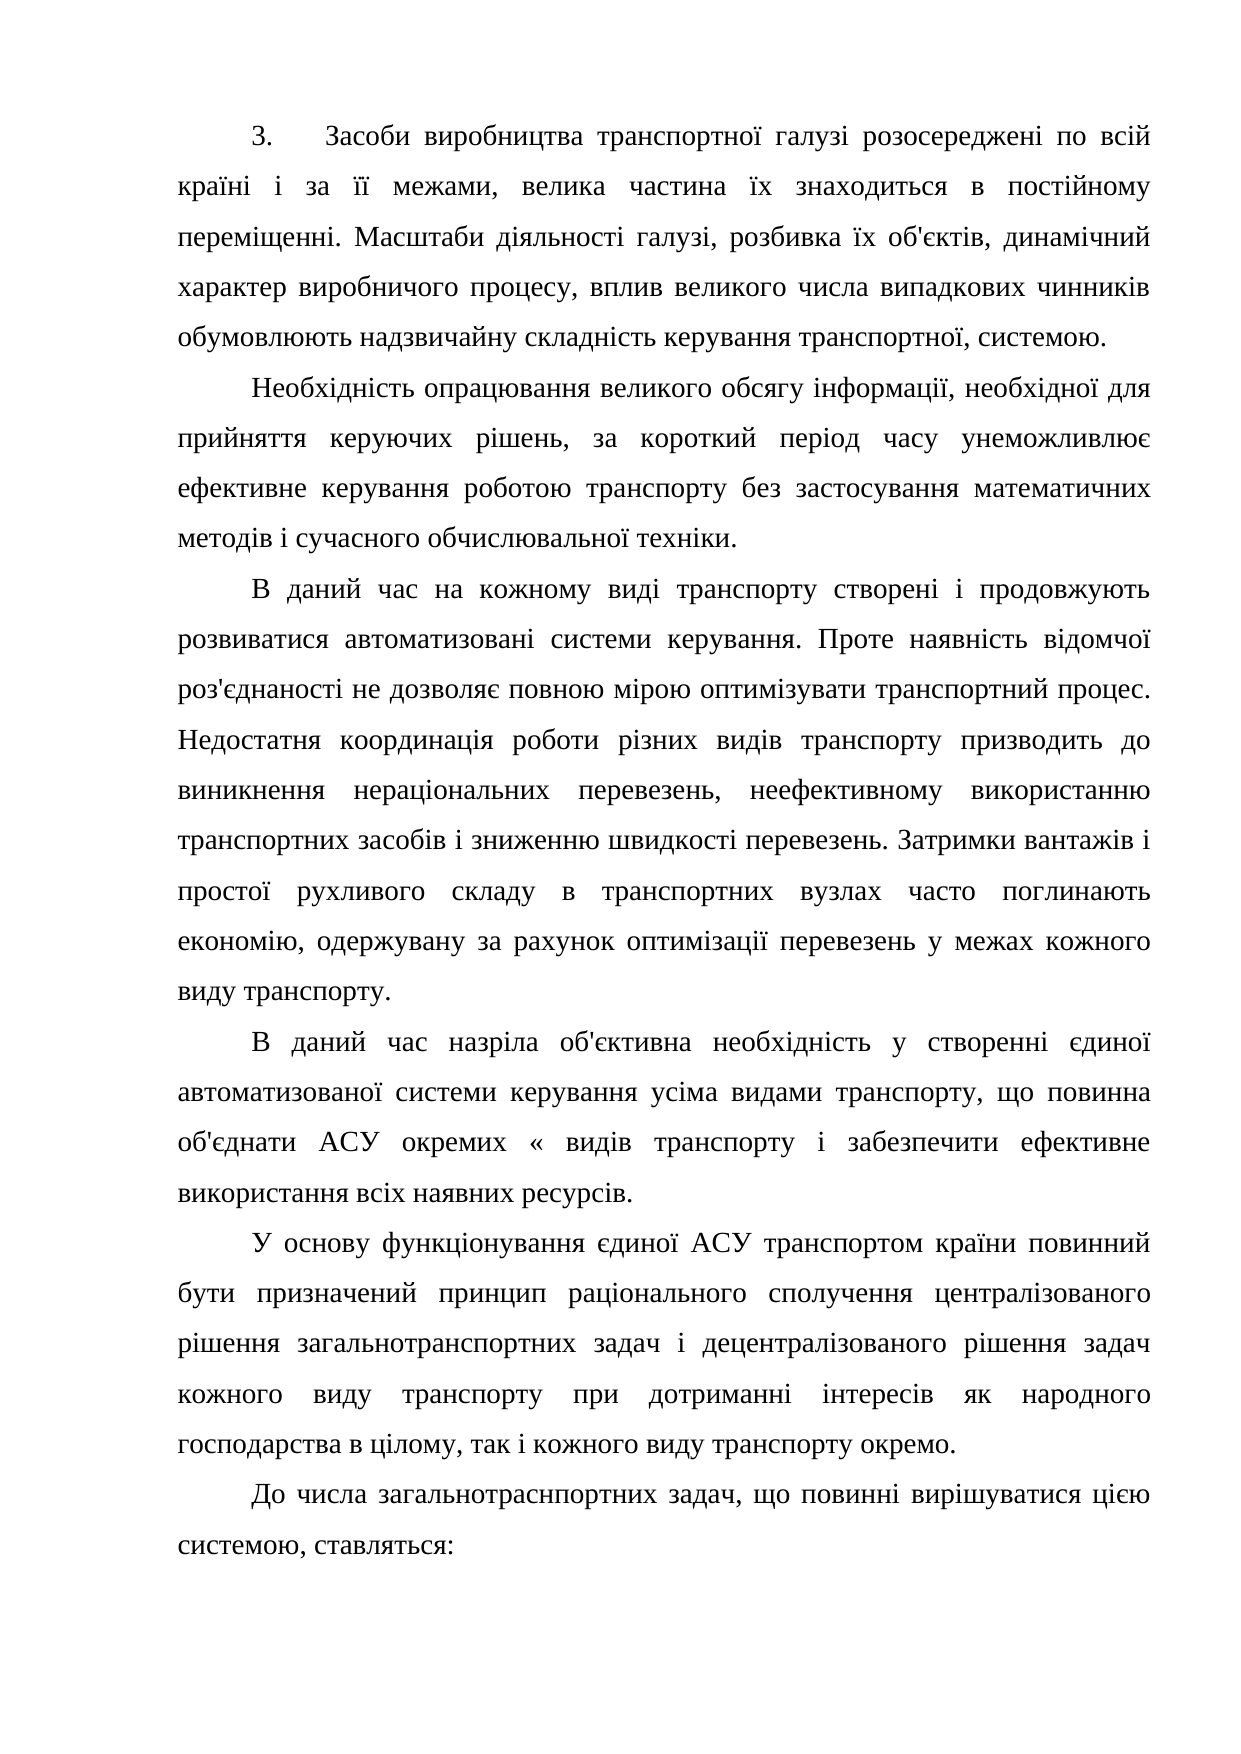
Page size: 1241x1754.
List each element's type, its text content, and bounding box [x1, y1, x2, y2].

text До числа загальнотраснпортних задач, що повинні вирішуватися цією системою, ставляться: [177, 1477, 1152, 1560]
text Необхідність опрацювання великого обсягу інформації, необхідної для прийняття керуючих рішень, за короткий період часу унеможливлює ефективне керування роботою транспорту без застосування математичних методів і сучасного обчислювальної техніки. [177, 370, 1152, 554]
text У основу функціонування єдиної АСУ транспортом країни повинний бути призначений принцип раціонального сполучення централізованого рішення загальнотранспортних задач і децентралізованого рішення задач кожного виду транспорту при дотриманні інтересів як народного господарства в цілому, так і кожного виду транспорту окремо. [177, 1225, 1152, 1460]
list 3. Засоби виробництва транспортної галузі розосереджені по всій країні і за її межами, велика частина їх знаходиться в постійному переміщенні. Масштаби діяльності галузі, розбивка їх об'єктів, динамічний характер виробничого процесу, вплив великого числа випадкових чинників обумовлюють надзвичайну складність керування транспортної, системою. [177, 118, 1152, 353]
text В даний час назріла об'єктивна необхідність у створенні єдиної автоматизованої системи керування усіма видами транспорту, що повинна об'єднати АСУ окремих « видів транспорту і забезпечити ефективне використання всіх наявних ресурсів. [177, 1024, 1152, 1208]
text В даний час на кожному виді транспорту створені і продовжують розвиватися автоматизовані системи керування. Проте наявність відомчої роз'єднаності не дозволяє повною мірою оптимізувати транспортний процес. Недостатня координація роботи різних видів транспорту призводить до виникнення нераціональних перевезень, неефективному використанню транспортних засобів і зниженню швидкості перевезень. Затримки вантажів і простої рухливого складу в транспортних вузлах часто поглинають економію, одержувану за рахунок оптимізації перевезень у межах кожного виду транспорту. [177, 571, 1152, 1007]
